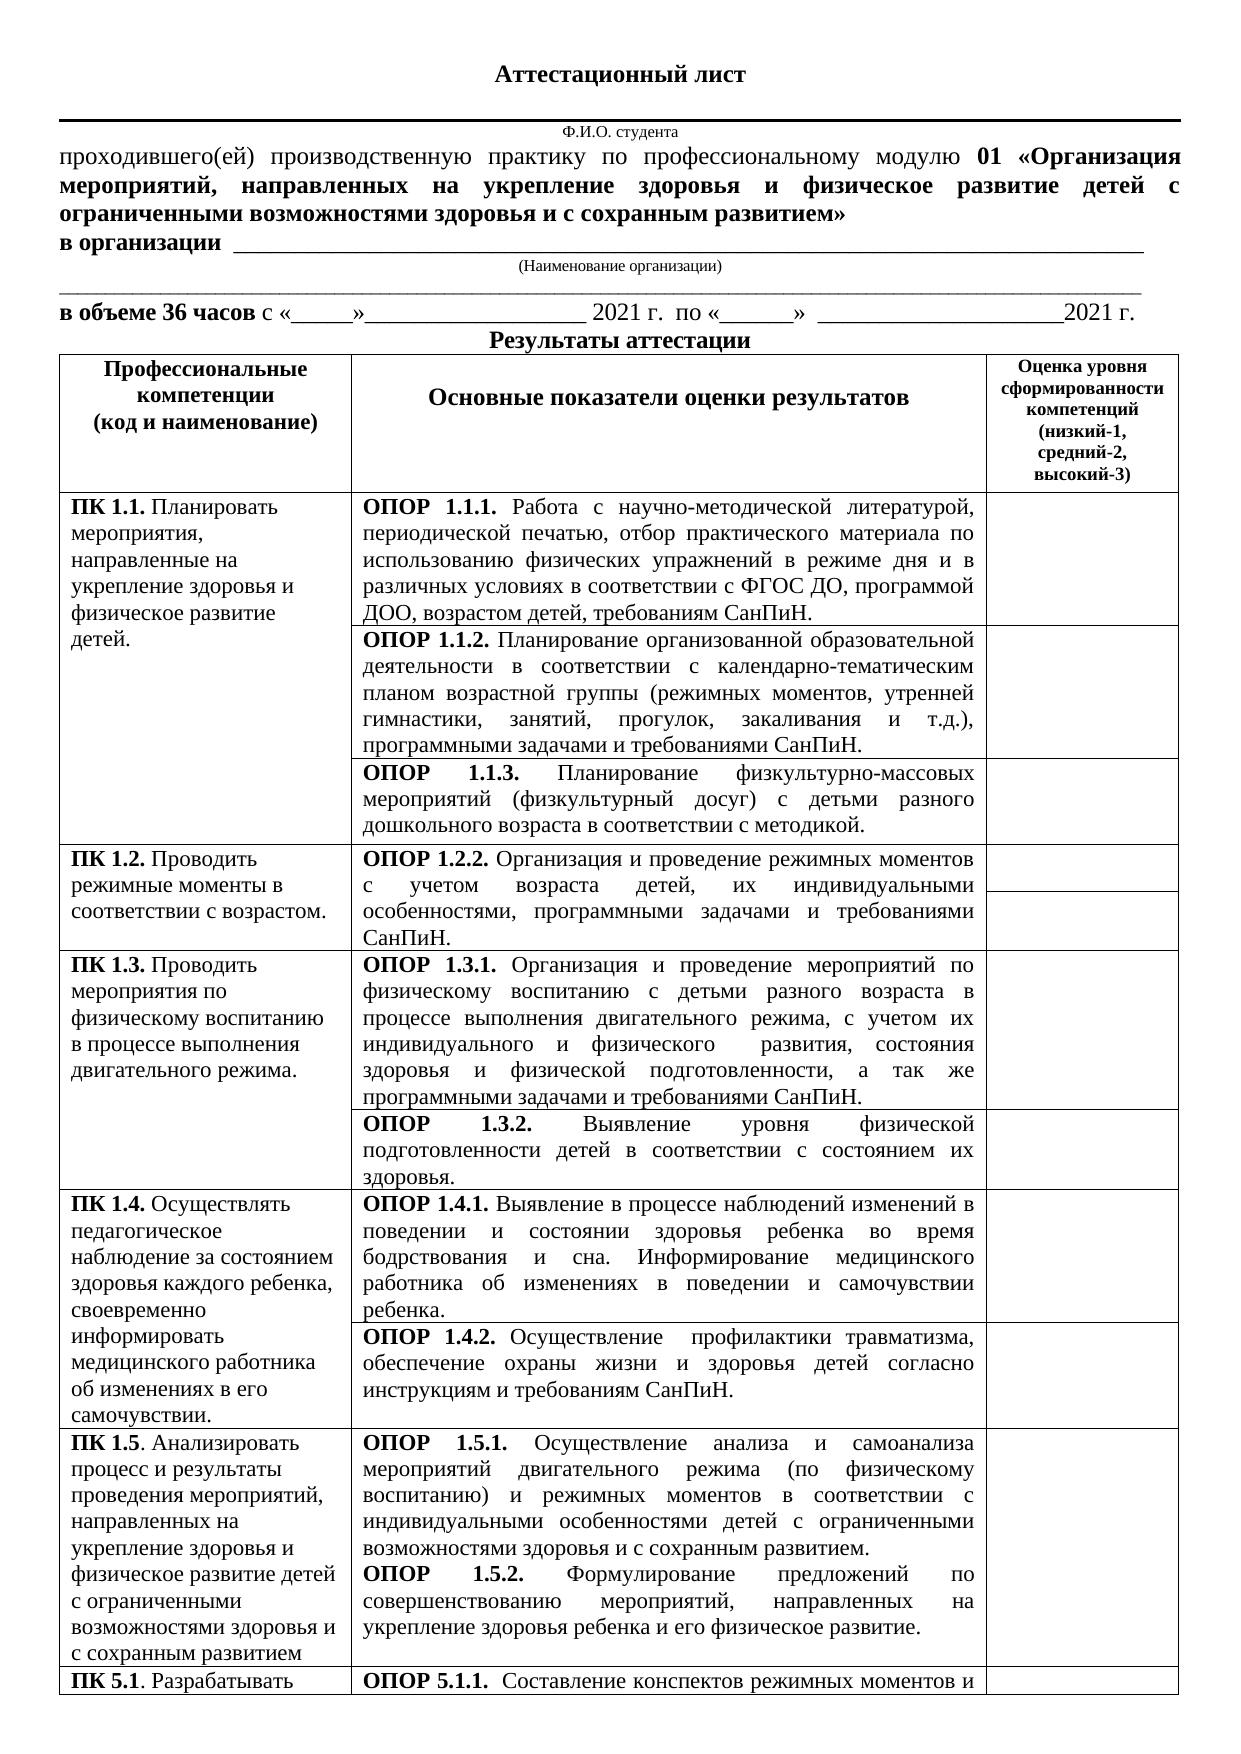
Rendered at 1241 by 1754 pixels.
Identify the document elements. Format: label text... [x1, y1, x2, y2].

table_header Основные показатели оценки результатов [352, 355, 986, 492]
table_cell ОПОР 1.3.1. Организация и проведение мероприятий по физическому воспитанию с детьми разного возраста в процессе выполнения двигательного режима, с учетом их индивидуального и физического развития, состояния здоровья и физической подготовленности, а так же программными задачами и требованиями СанПиН. [352, 951, 986, 1109]
table_cell [987, 1110, 1178, 1189]
table_cell ОПОР 1.5.1. Осуществление анализа и самоанализа мероприятий двигательного режима (по физическому воспитанию) и режимных моментов в соответствии с индивидуальными особенностями детей с ограниченными возможностями здоровья и с сохранным развитием. ОПОР 1.5.2. Формулирование предложений по совершенствованию мероприятий, направленных на укрепление здоровья ребенка и его физическое развитие. [352, 1429, 986, 1666]
table_cell ПК 1.5. Анализировать процесс и результаты проведения мероприятий, направленных на укрепление здоровья и физическое развитие детей с ограниченными возможностями здоровья и с сохранным развитием [60, 1429, 351, 1666]
table_header Профессиональные компетенции (код и наименование) [60, 355, 351, 492]
table_cell [987, 493, 1178, 625]
table_cell [987, 951, 1178, 1109]
table_cell ОПОР 1.1.2. Планирование организованной образовательной деятельности в соответствии с календарно-тематическим планом возрастной группы (режимных моментов, утренней гимнастики, занятий, прогулок, закаливания и т.д.), программными задачами и требованиями СанПиН. [352, 626, 986, 758]
table_cell [987, 1667, 1178, 1694]
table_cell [352, 1667, 986, 1694]
text в организации __________________________________________________________________________ [59, 227, 1181, 256]
table_cell ОПОР 1.4.2. Осуществление профилактики травматизма, обеспечение охраны жизни и здоровья детей согласно инструкциям и требованиям СанПиН. [352, 1323, 986, 1427]
text Ф.И.О. студента [59, 122, 1181, 141]
table_cell ПК 1.4. Осуществлять педагогическое наблюдение за состоянием здоровья каждого ребенка, своевременно информировать медицинского работника об изменениях в его самочувствии. [60, 1190, 351, 1427]
table_cell ОПОР 1.1.3. Планирование физкультурно-массовых мероприятий (физкультурный досуг) с детьми разного дошкольного возраста в соответствии с методикой. [352, 759, 986, 843]
text Аттестационный лист [59, 59, 1181, 88]
table_cell ОПОР 1.2.2. Организация и проведение режимных моментов с учетом возраста детей, их индивидуальными особенностями, программными задачами и требованиями СанПиН. [352, 845, 986, 950]
table_cell ОПОР 1.1.1. Работа с научно-методической литературой, периодической печатью, отбор практического материала по использованию физических упражнений в режиме дня и в различных условиях в соответствии с ФГОС ДО, программой ДОО, возрастом детей, требованиям СанПиН. [352, 493, 986, 625]
table_cell [987, 1190, 1178, 1322]
table_header Оценка уровня сформированности компетенций (низкий-1, средний-2, высокий-3) [987, 355, 1178, 492]
text Результаты аттестации [59, 325, 1181, 354]
table_cell [987, 626, 1178, 758]
table_cell [987, 759, 1178, 843]
text (Наименование организации) [59, 256, 1181, 275]
table_cell [987, 1323, 1178, 1427]
table_cell ПК 1.2. Проводить режимные моменты в соответствии с возрастом. [60, 845, 351, 950]
table_cell ПК 1.1. Планировать мероприятия, направленные на укрепление здоровья и физическое развитие детей. [60, 493, 351, 843]
table_cell ОПОР 1.3.2. Выявление уровня физической подготовленности детей в соответствии с состоянием их здоровья. [352, 1110, 986, 1189]
text проходившего(ей) производственную практику по профессиональному модулю 01 «Организация мероприятий, направленных на укрепление здоровья и физическое развитие детей с ограниченными возможностями здоровья и с сохранным развитием» [59, 141, 1181, 227]
text в объеме 36 часов с «_____»__________________ 2021 г. по «______» ____________________2021 г. [59, 297, 1181, 325]
table_cell ПК 1.3. Проводить мероприятия по физическому воспитанию в процессе выполнения двигательного режима. [60, 951, 351, 1189]
table_cell ОПОР 1.4.1. Выявление в процессе наблюдений изменений в поведении и состоянии здоровья ребенка во время бодрствования и сна. Информирование медицинского работника об изменениях в поведении и самочувствии ребенка. [352, 1190, 986, 1322]
table_cell [987, 892, 1178, 950]
table_cell [987, 845, 1178, 891]
text ______________________________________________________________________________________________________________________ [59, 275, 1181, 297]
table_cell [987, 1429, 1178, 1666]
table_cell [60, 1667, 351, 1694]
